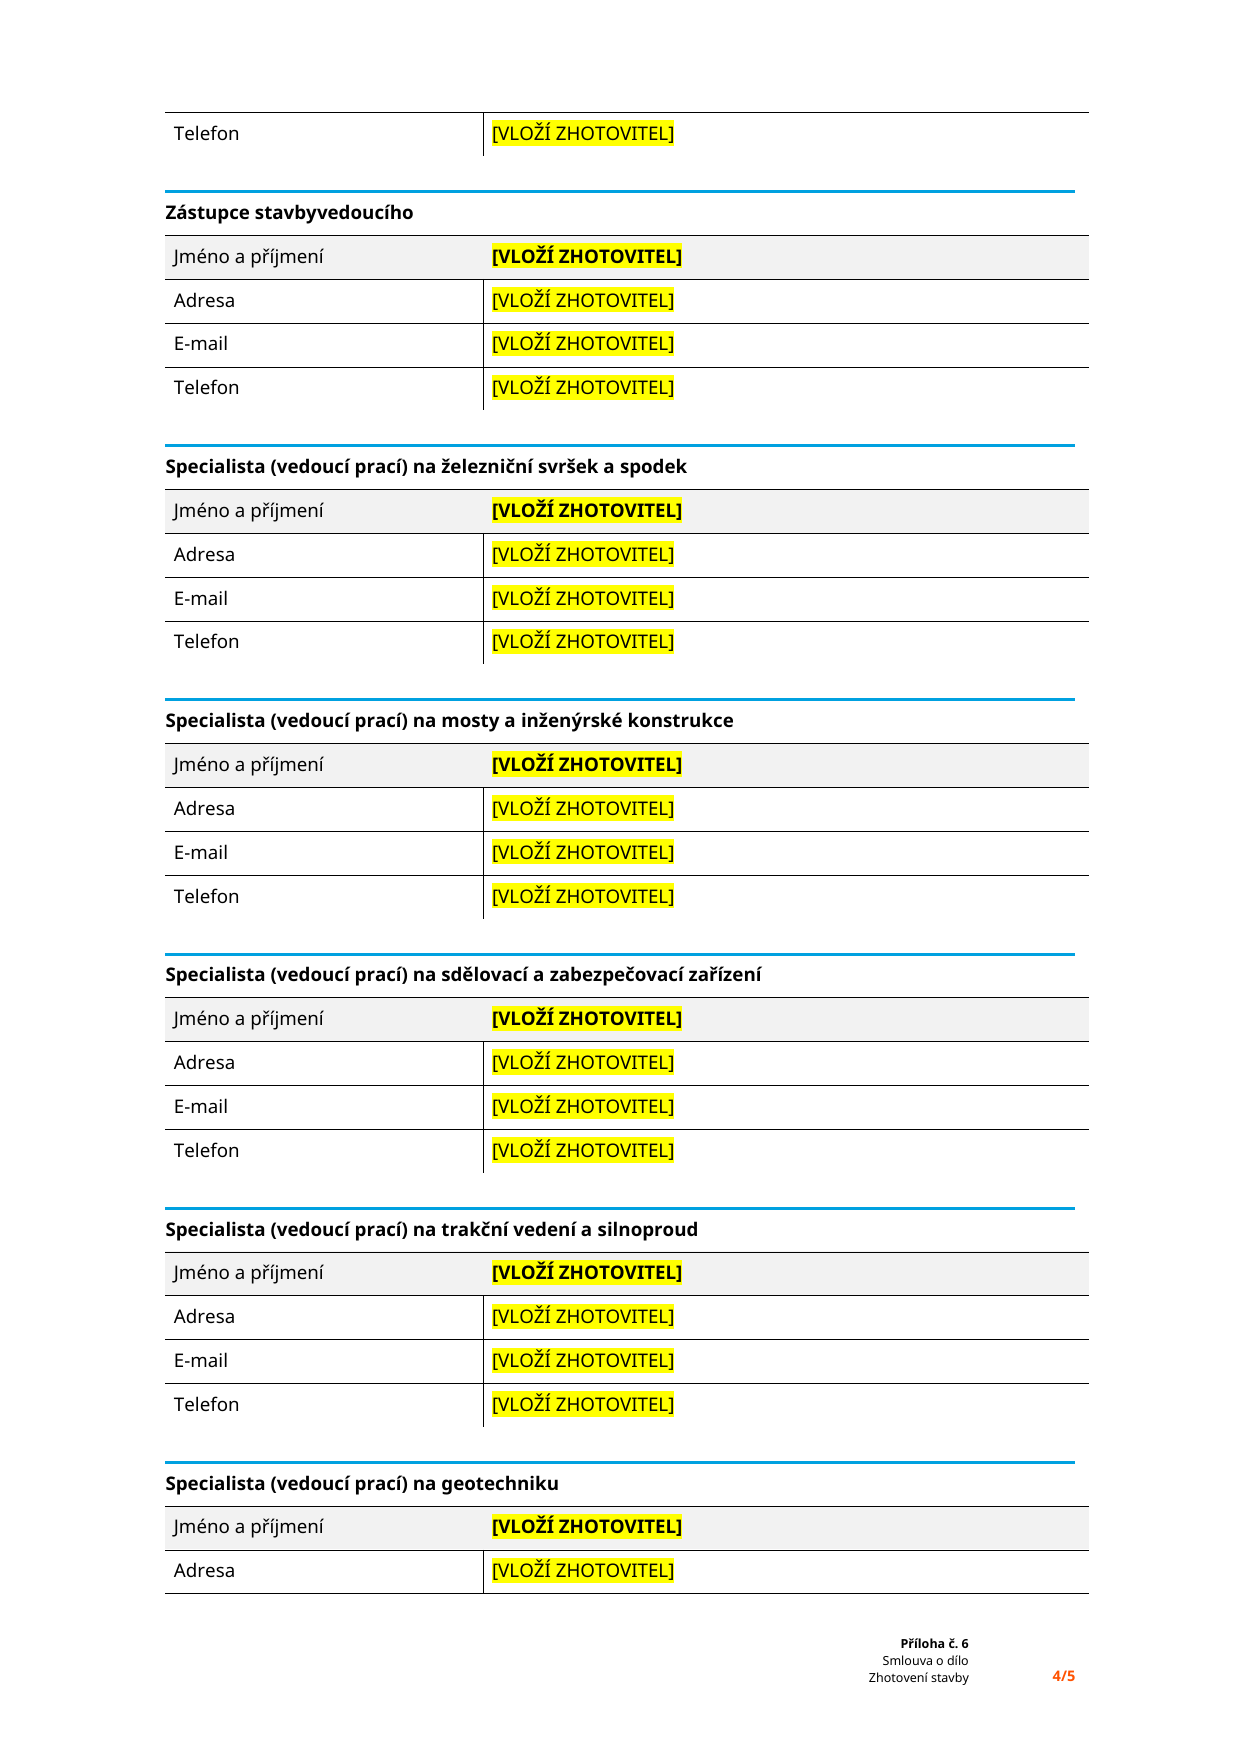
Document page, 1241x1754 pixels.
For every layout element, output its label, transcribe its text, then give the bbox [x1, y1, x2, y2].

table_cell E-mail [165, 1340, 483, 1383]
table_header [VLOŽÍ ZHOTOVITEL] [484, 490, 1089, 533]
table_cell [VLOŽÍ ZHOTOVITEL] [484, 368, 1089, 410]
text Specialista (vedoucí prací) na železniční svršek a spodek [165, 447, 1075, 479]
table_header Jméno a příjmení [165, 236, 484, 279]
table_cell Adresa [165, 1042, 483, 1085]
text Zástupce stavbyvedoucího [165, 193, 1075, 225]
text Specialista (vedoucí prací) na sdělovací a zabezpečovací zařízení [165, 956, 1075, 987]
text Specialista (vedoucí prací) na trakční vedení a silnoproud [165, 1210, 1075, 1241]
table_cell [VLOŽÍ ZHOTOVITEL] [484, 1042, 1089, 1085]
table_header [VLOŽÍ ZHOTOVITEL] [484, 236, 1089, 279]
table_cell Telefon [165, 1130, 483, 1173]
table_cell [VLOŽÍ ZHOTOVITEL] [484, 876, 1089, 918]
table_cell [VLOŽÍ ZHOTOVITEL] [484, 578, 1089, 621]
table_header [VLOŽÍ ZHOTOVITEL] [484, 1253, 1089, 1295]
table_cell E-mail [165, 324, 483, 366]
table_header [VLOŽÍ ZHOTOVITEL] [484, 744, 1089, 787]
table_header [VLOŽÍ ZHOTOVITEL] [484, 1507, 1089, 1549]
table_cell [VLOŽÍ ZHOTOVITEL] [484, 1340, 1089, 1383]
table_cell [VLOŽÍ ZHOTOVITEL] [484, 1551, 1089, 1593]
table_cell Telefon [165, 368, 483, 410]
table_header Jméno a příjmení [165, 1507, 484, 1549]
table_cell [VLOŽÍ ZHOTOVITEL] [484, 788, 1089, 831]
table_cell E-mail [165, 832, 483, 875]
table_cell Telefon [165, 622, 483, 664]
table_cell Telefon [165, 1384, 483, 1427]
table_cell Telefon [165, 876, 483, 918]
table_cell [VLOŽÍ ZHOTOVITEL] [484, 534, 1089, 577]
table_cell [VLOŽÍ ZHOTOVITEL] [484, 622, 1089, 664]
table_cell Adresa [165, 534, 483, 577]
table_header Jméno a příjmení [165, 744, 484, 787]
table_cell Adresa [165, 1296, 483, 1339]
table_cell Telefon [165, 113, 483, 156]
text Specialista (vedoucí prací) na mosty a inženýrské konstrukce [165, 701, 1075, 733]
table_header [VLOŽÍ ZHOTOVITEL] [484, 998, 1089, 1041]
table_cell [VLOŽÍ ZHOTOVITEL] [484, 1296, 1089, 1339]
table_cell [VLOŽÍ ZHOTOVITEL] [484, 1086, 1089, 1129]
table_header Jméno a příjmení [165, 490, 484, 533]
table_cell [VLOŽÍ ZHOTOVITEL] [484, 324, 1089, 366]
table_cell [VLOŽÍ ZHOTOVITEL] [484, 1130, 1089, 1173]
table_cell E-mail [165, 1086, 483, 1129]
table_header Jméno a příjmení [165, 998, 484, 1041]
text Specialista (vedoucí prací) na geotechniku [165, 1464, 1075, 1496]
table_cell [VLOŽÍ ZHOTOVITEL] [484, 832, 1089, 875]
table_cell Adresa [165, 280, 483, 322]
table_cell [VLOŽÍ ZHOTOVITEL] [484, 280, 1089, 322]
table_cell [VLOŽÍ ZHOTOVITEL] [484, 1384, 1089, 1427]
table_cell [VLOŽÍ ZHOTOVITEL] [484, 113, 1089, 156]
table_cell E-mail [165, 578, 483, 621]
table_cell Adresa [165, 1551, 483, 1593]
table_header Jméno a příjmení [165, 1253, 484, 1295]
table_cell Adresa [165, 788, 483, 831]
